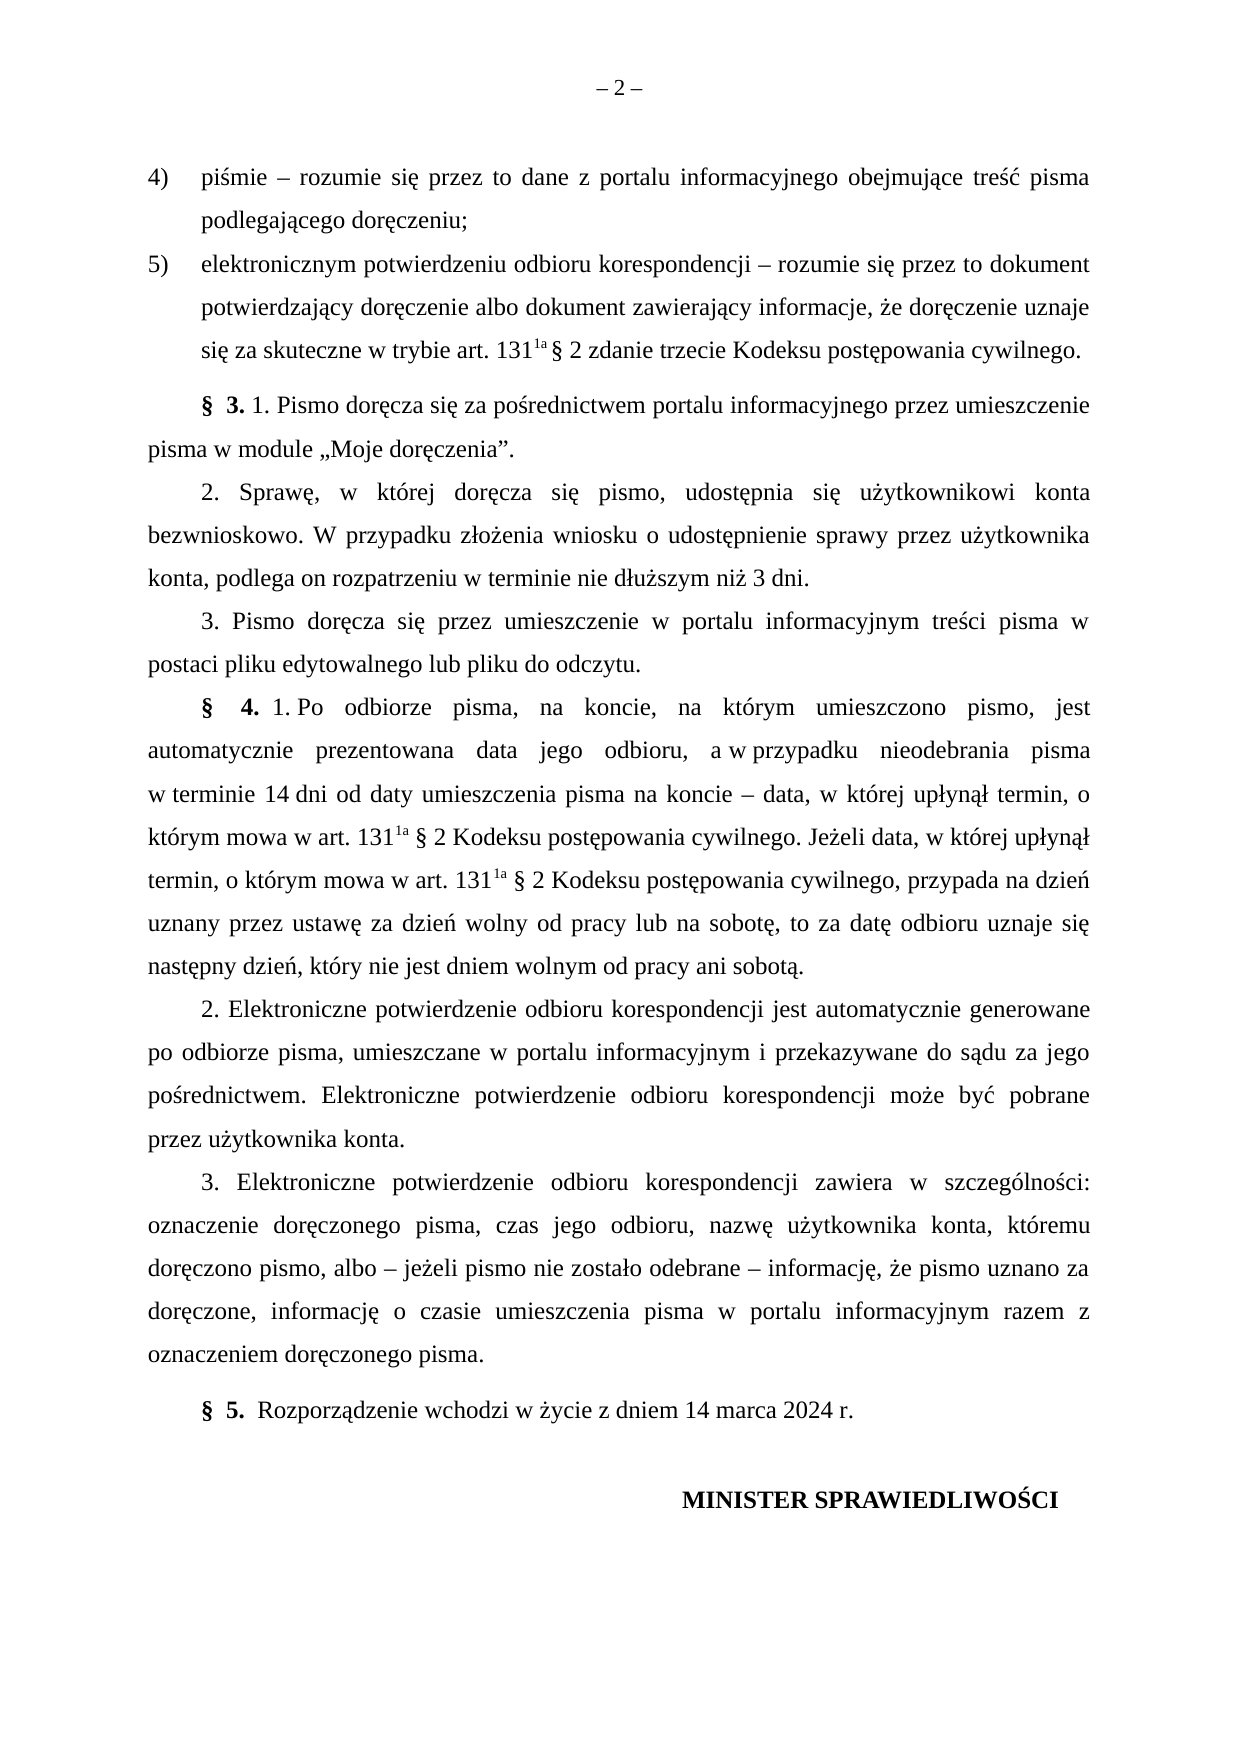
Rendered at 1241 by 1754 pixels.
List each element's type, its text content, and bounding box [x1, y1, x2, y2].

text § 4. 1. Po odbiorze pisma, na koncie, na którym umieszczono pismo, jest automatycznie prezentowana data jego odbioru, a w przypadku nieodebrania pisma w terminie 14 dni od daty umieszczenia pisma na koncie – data, w której upłynął termin, o którym mowa w art. 1311a § 2 Kodeksu postępowania cywilnego. Jeżeli data, w której upłynął termin, o którym mowa w art. 1311a § 2 Kodeksu postępowania cywilnego, przypada na dzień uznany przez ustawę za dzień wolny od pracy lub na sobotę, to za datę odbioru uznaje się następny dzień, który nie jest dniem wolnym od pracy ani sobotą. [148, 692, 1091, 980]
text 3. Pismo doręcza się przez umieszczenie w portalu informacyjnym treści pisma w postaci pliku edytowalnego lub pliku do odczytu. [148, 606, 1091, 678]
text MINISTER SPRAWIEDLIWOŚCI [650, 1485, 1091, 1514]
text 4) piśmie – rozumie się przez to dane z portalu informacyjnego obejmujące treść pisma podlegającego doręczeniu; [148, 162, 1091, 234]
text 3. Elektroniczne potwierdzenie odbioru korespondencji zawiera w szczególności: oznaczenie doręczonego pisma, czas jego odbioru, nazwę użytkownika konta, któremu doręczono pismo, albo – jeżeli pismo nie zostało odebrane – informację, że pismo uznano za doręczone, informację o czasie umieszczenia pisma w portalu informacyjnym razem z oznaczeniem doręczonego pisma. [148, 1167, 1091, 1368]
text 5) elektronicznym potwierdzeniu odbioru korespondencji – rozumie się przez to dokument potwierdzający doręczenie albo dokument zawierający informacje, że doręczenie uznaje się za skuteczne w trybie art. 1311a § 2 zdanie trzecie Kodeksu postępowania cywilnego. [148, 249, 1091, 364]
text § 3. 1. Pismo doręcza się za pośrednictwem portalu informacyjnego przez umieszczenie pisma w module „Moje doręczenia”. [148, 391, 1091, 462]
text 2. Sprawę, w której doręcza się pismo, udostępnia się użytkownikowi konta bezwnioskowo. W przypadku złożenia wniosku o udostępnienie sprawy przez użytkownika konta, podlega on rozpatrzeniu w terminie nie dłuższym niż 3 dni. [148, 477, 1091, 592]
text 2. Elektroniczne potwierdzenie odbioru korespondencji jest automatycznie generowane po odbiorze pisma, umieszczane w portalu informacyjnym i przekazywane do sądu za jego pośrednictwem. Elektroniczne potwierdzenie odbioru korespondencji może być pobrane przez użytkownika konta. [148, 994, 1091, 1152]
text § 5. Rozporządzenie wchodzi w życie z dniem 14 marca 2024 r. [148, 1395, 1091, 1424]
